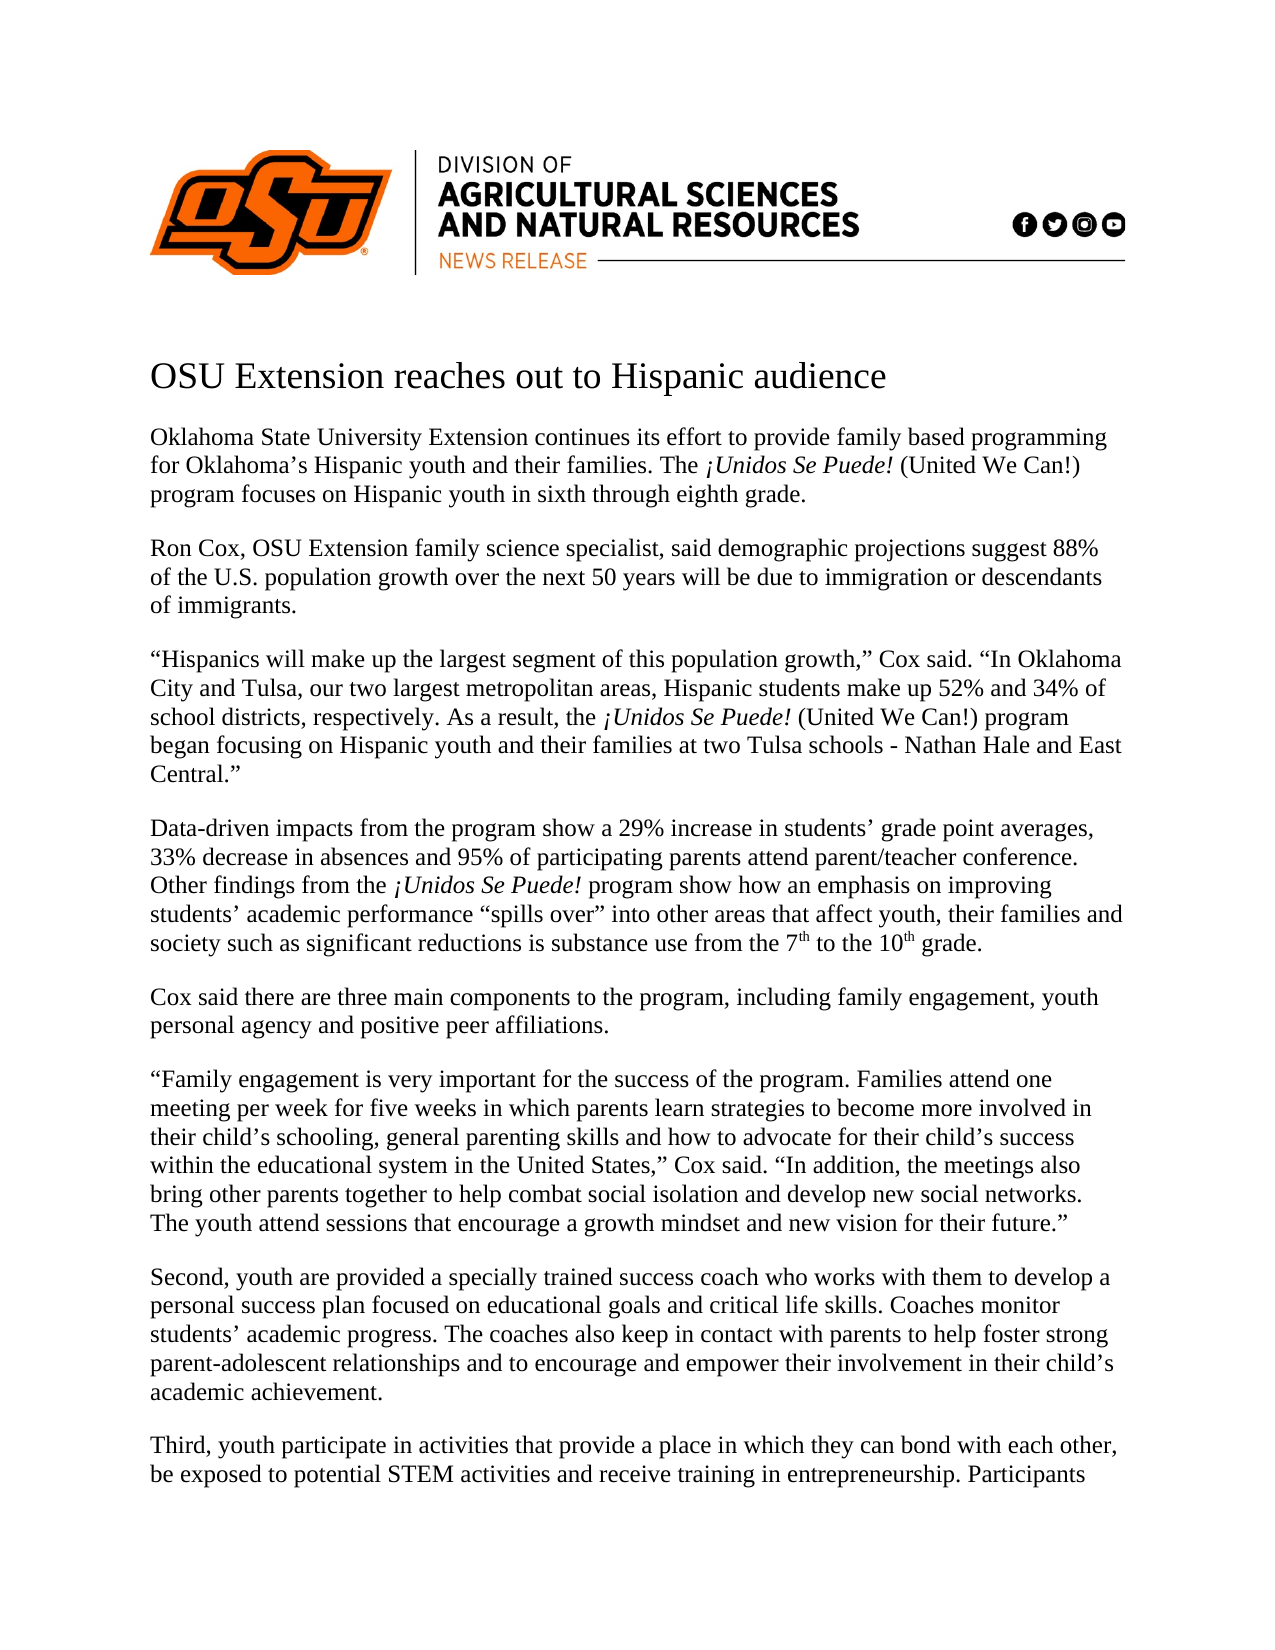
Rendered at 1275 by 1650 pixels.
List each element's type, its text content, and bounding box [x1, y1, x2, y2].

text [150, 1431, 1125, 1488]
text Second, youth are provided a specially trained success coach who works with them to develop a personal success plan focused on educational goals and critical life skills. Coaches monitor students’ academic progress. The coaches also keep in contact with parents to help foster strong parent-adolescent relationships and to encourage and empower their involvement in their child’s academic achievement. [150, 1262, 1125, 1406]
text “Family engagement is very important for the success of the program. Families attend one meeting per week for five weeks in which parents learn strategies to become more involved in their child’s schooling, general parenting skills and how to advocate for their child’s success within the educational system in the United States,” Cox said. “In addition, the meetings also bring other parents together to help combat social isolation and develop new social networks. The youth attend sessions that encourage a growth mindset and new vision for their future.” [150, 1064, 1125, 1237]
text Cox said there are three main components to the program, including family engagement, youth personal agency and positive peer affiliations. [150, 982, 1125, 1039]
text OSU Extension reaches out to Hispanic audience [150, 354, 1125, 397]
text Oklahoma State University Extension continues its effort to provide family based programming for Oklahoma’s Hispanic youth and their families. The ¡Unidos Se Puede! (United We Can!) program focuses on Hispanic youth in sixth through eighth grade. [150, 422, 1125, 508]
picture [150, 150, 1125, 275]
text Data-driven impacts from the program show a 29% increase in students’ grade point averages, 33% decrease in absences and 95% of participating parents attend parent/teacher conference. Other findings from the ¡Unidos Se Puede! program show how an emphasis on improving students’ academic performance “spills over” into other areas that affect youth, their families and society such as significant reductions is substance use from the 7th to the 10th grade. [150, 813, 1125, 957]
text Ron Cox, OSU Extension family science specialist, said demographic projections suggest 88% of the U.S. population growth over the next 50 years will be due to immigration or descendants of immigrants. [150, 533, 1125, 619]
text “Hispanics will make up the largest segment of this population growth,” Cox said. “In Oklahoma City and Tulsa, our two largest metropolitan areas, Hispanic students make up 52% and 34% of school districts, respectively. As a result, the ¡Unidos Se Puede! (United We Can!) program began focusing on Hispanic youth and their families at two Tulsa schools - Nathan Hale and East Central.” [150, 644, 1125, 788]
